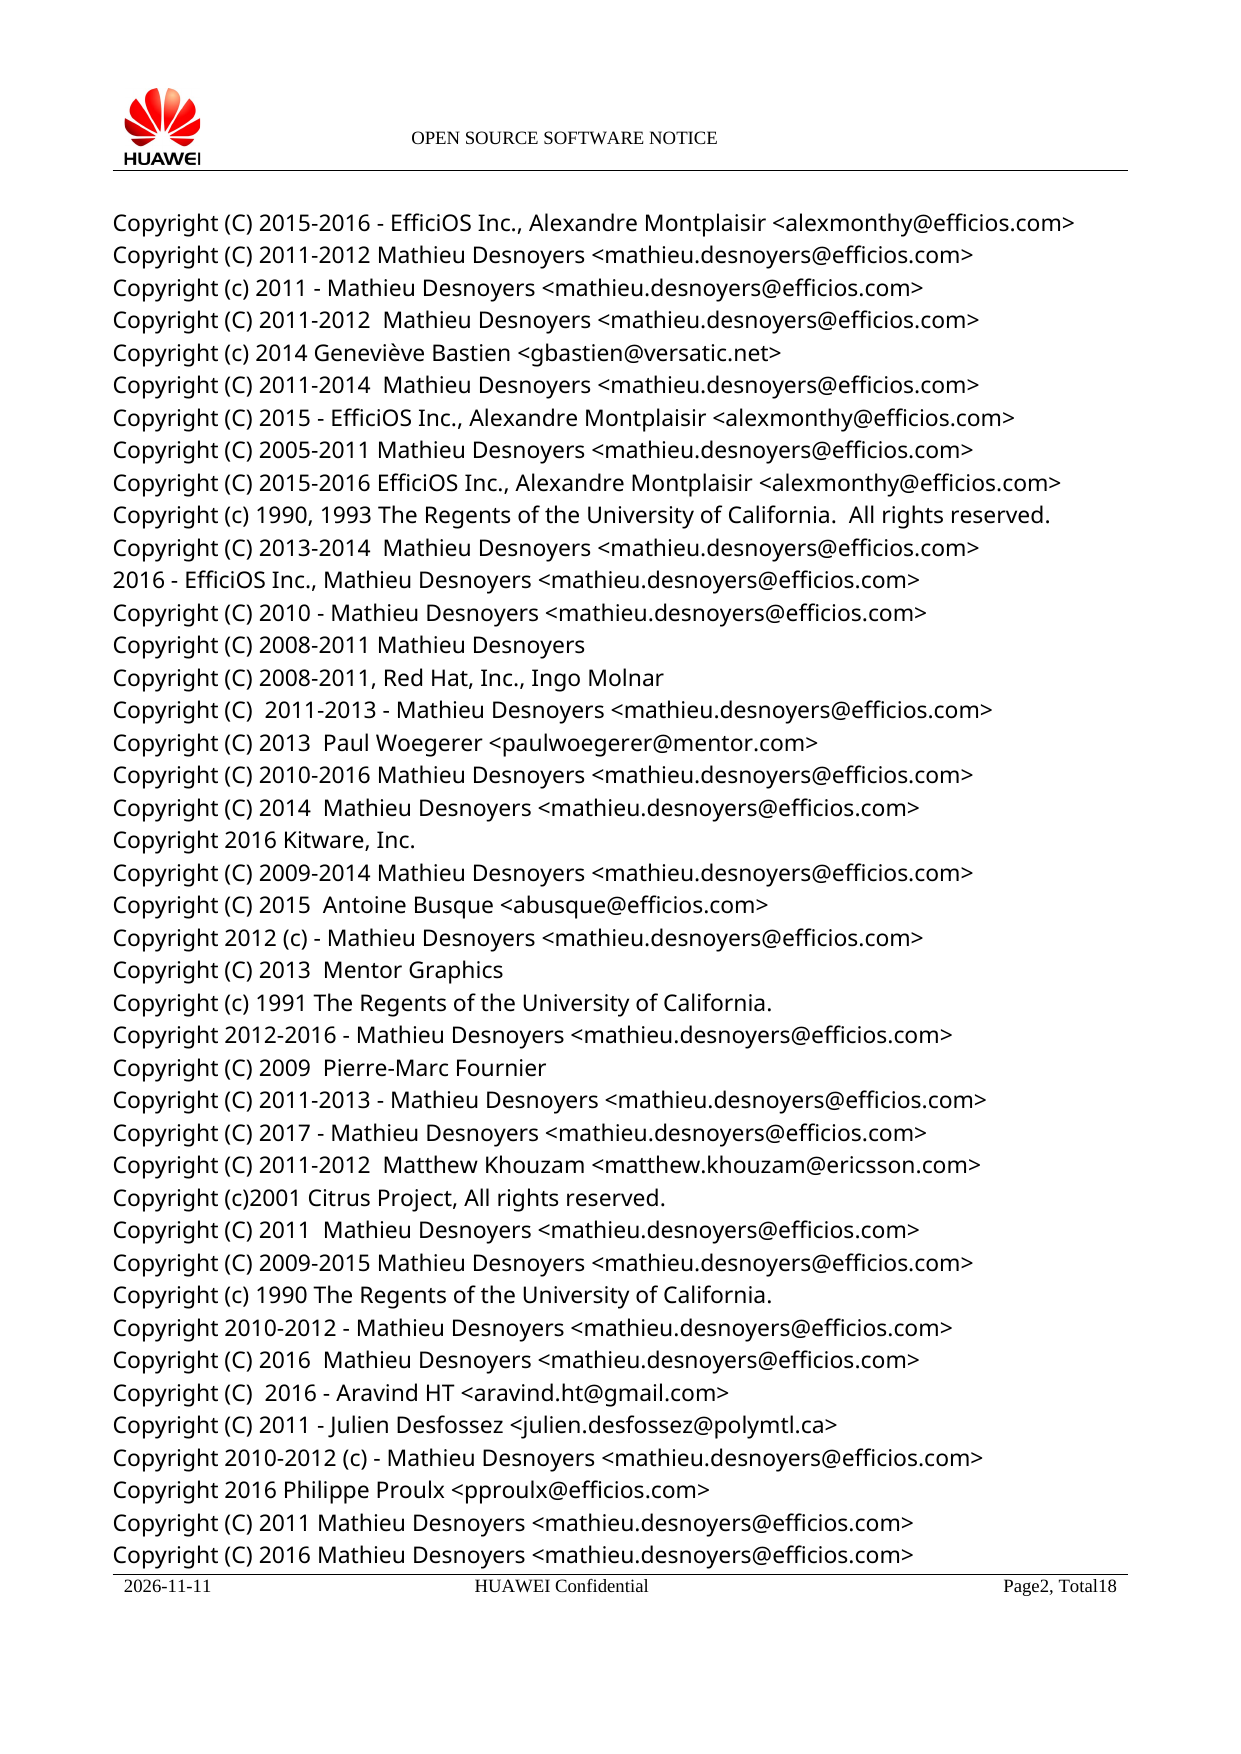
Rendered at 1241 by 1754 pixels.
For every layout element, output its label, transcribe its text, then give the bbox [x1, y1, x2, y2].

picture [124, 88, 201, 165]
